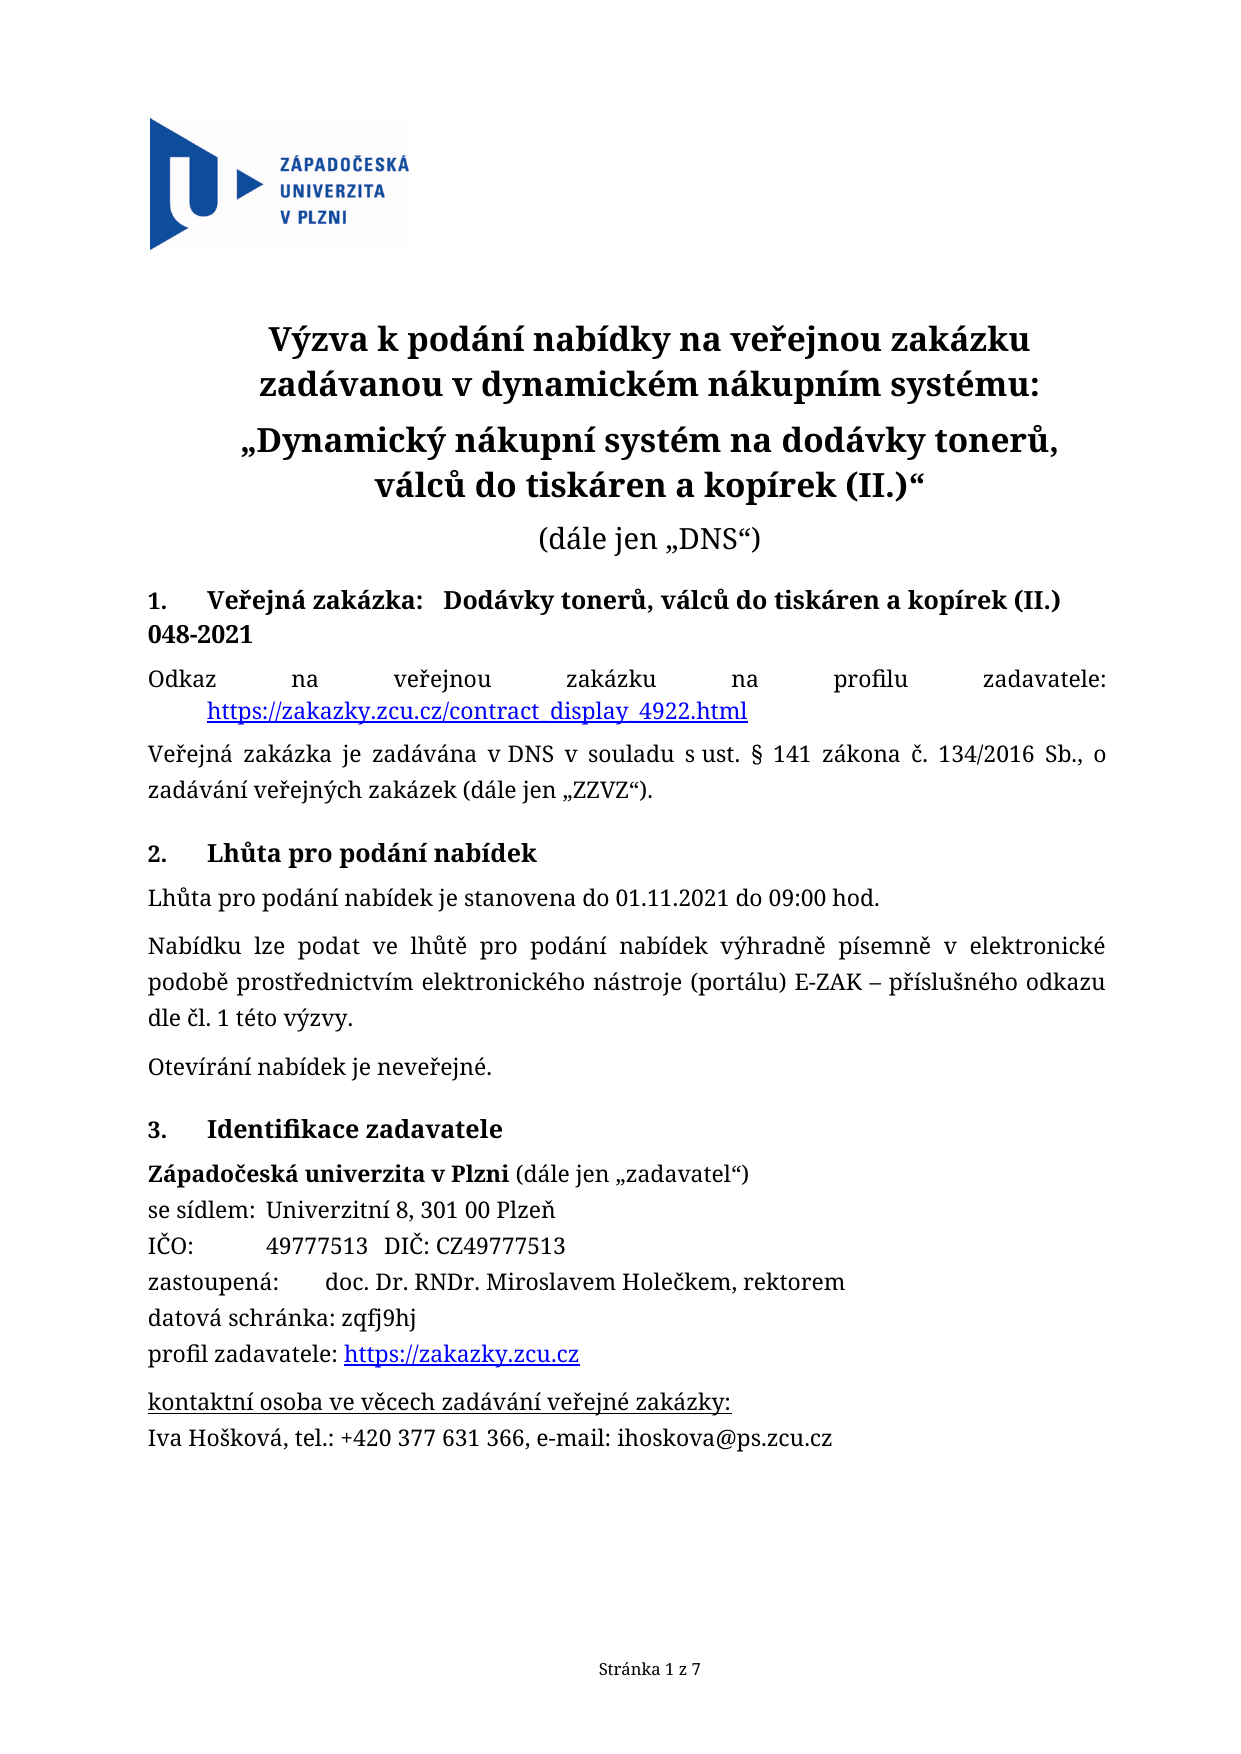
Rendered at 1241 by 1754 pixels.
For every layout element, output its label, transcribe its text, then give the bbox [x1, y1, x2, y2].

text „Dynamický nákupní systém na dodávky tonerů, válců do tiskáren a kopírek (II.)“ [192, 417, 1107, 508]
text IČO: 49777513 DIČ: CZ49777513 [148, 1230, 1107, 1261]
subtitle Identifikace zadavatele [148, 1112, 1107, 1146]
text Veřejná zakázka je zadávána v DNS v souladu s ust. § 141 zákona č. 134/2016 Sb., o zadávání veřejných zakázek (dále jen „ZZVZ“). [148, 738, 1107, 806]
text Nabídku lze podat ve lhůtě pro podání nabídek výhradně písemně v elektronické podobě prostřednictvím elektronického nástroje (portálu) E-ZAK – příslušného odkazu dle čl. 1 této výzvy. [148, 930, 1107, 1033]
subtitle Veřejná zakázka: Dodávky tonerů, válců do tiskáren a kopírek (II.) 048-2021 [148, 583, 1107, 651]
text se sídlem: Univerzitní 8, 301 00 Plzeň [148, 1194, 1107, 1225]
text Výzva k podání nabídky na veřejnou zakázku zadávanou v dynamickém nákupním systému: [192, 316, 1107, 406]
picture [150, 118, 409, 250]
text Iva Hošková, tel.: +420 377 631 366, e-mail: ihoskova@ps.zcu.cz [148, 1422, 1107, 1453]
text kontaktní osoba ve věcech zadávání veřejné zakázky: [148, 1386, 1107, 1417]
text (dále jen „DNS“) [192, 518, 1107, 558]
subtitle Lhůta pro podání nabídek [148, 835, 1107, 869]
text zastoupená: doc. Dr. RNDr. Miroslavem Holečkem, rektorem [148, 1266, 1107, 1297]
text Lhůta pro podání nabídek je stanovena do 01.11.2021 do 09:00 hod. [148, 882, 1107, 913]
text datová schránka: zqfj9hj [148, 1302, 1107, 1333]
text Odkaz na veřejnou zakázku na profilu zadavatele: https://zakazky.zcu.cz/contract_display_4922.html [148, 663, 1107, 726]
text profil zadavatele: https://zakazky.zcu.cz [148, 1338, 1107, 1369]
text Západočeská univerzita v Plzni (dále jen „zadavatel“) [148, 1158, 1107, 1189]
text Otevírání nabídek je neveřejné. [148, 1051, 1107, 1082]
